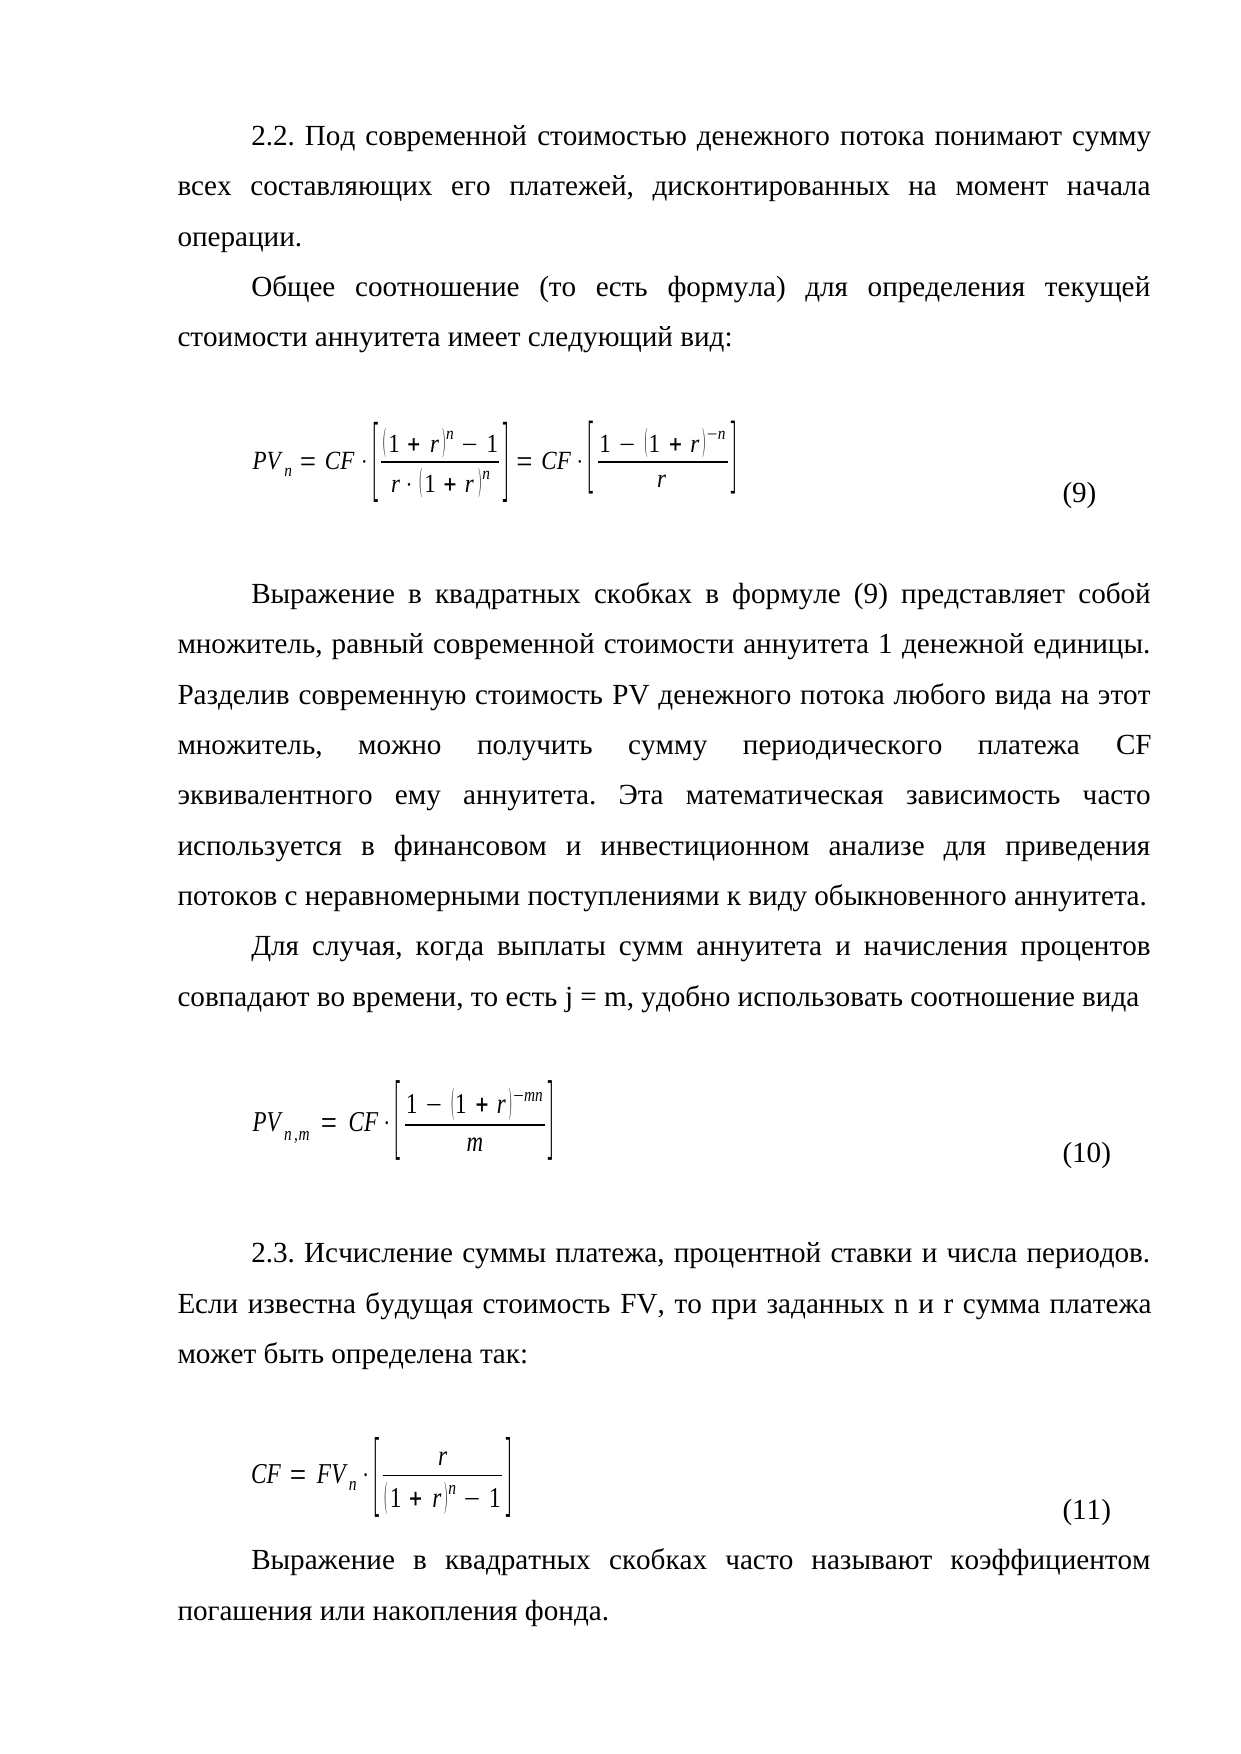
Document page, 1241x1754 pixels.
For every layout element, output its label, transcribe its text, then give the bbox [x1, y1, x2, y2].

text Выражение в квадратных скобках часто называют коэффициентом погашения или накопления фонда. [177, 1542, 1152, 1626]
text Для случая, когда выплаты сумм аннуитета и начисления процентов совпадают во времени, то есть j = m, удобно использовать соотношение вида [177, 928, 1152, 1012]
text Общее соотношение (то есть формула) для определения текущей стоимости аннуитета имеет следующий вид: [177, 269, 1152, 353]
text (11) [177, 1437, 1152, 1526]
text (10) [177, 1079, 1152, 1168]
text 2.2. Под современной стоимостью денежного потока понимают сумму всех составляющих его платежей, дисконтированных на момент начала операции. [177, 118, 1152, 252]
text (9) [177, 420, 1152, 509]
text 2.3. Исчисление суммы платежа, процентной ставки и числа периодов. Если известна будущая стоимость FV, то при заданных n и r сумма платежа может быть определена так: [177, 1235, 1152, 1369]
text Выражение в квадратных скобках в формуле (9) представляет собой множитель, равный современной стоимости аннуитета 1 денежной единицы. Разделив современную стоимость PV денежного потока любого вида на этот множитель, можно получить сумму периодического платежа CF эквивалентного ему аннуитета. Эта математическая зависимость часто используется в финансовом и инвестиционном анализе для приведения потоков с неравномерными поступлениями к виду обыкновенного аннуитета. [177, 576, 1152, 912]
